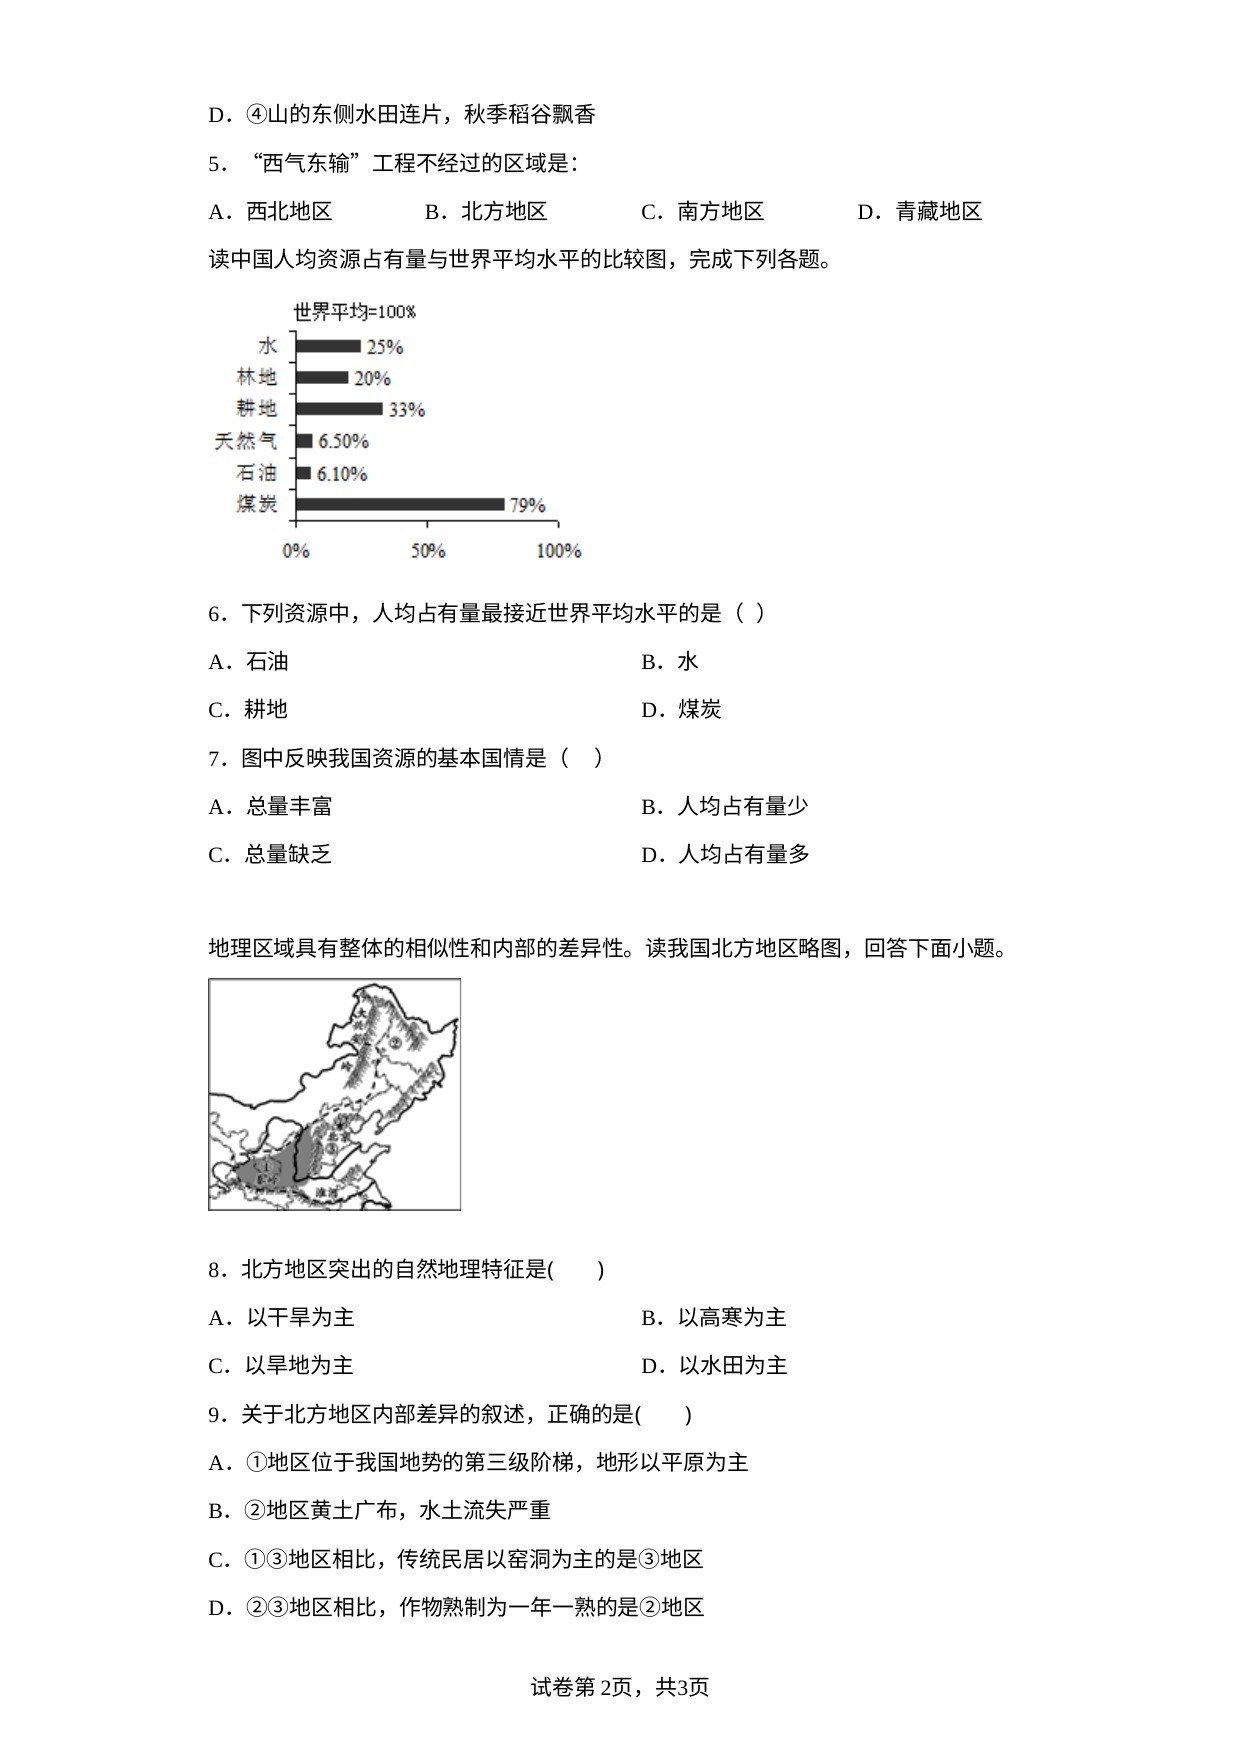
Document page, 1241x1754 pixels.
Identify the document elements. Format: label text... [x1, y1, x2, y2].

text C．耕地 D．煤炭 [208, 692, 1032, 724]
text 6．下列资源中，人均占有量最接近世界平均水平的是（ ） [208, 595, 1032, 628]
text D．②③地区相比，作物熟制为一年一熟的是②地区 [208, 1590, 1032, 1622]
text C．以旱地为主 D．以水田为主 [208, 1348, 1032, 1381]
text 9．关于北方地区内部差异的叙述，正确的是( ) [208, 1396, 1032, 1429]
text 5．“西气东输”工程不经过的区域是： [208, 145, 1032, 178]
text C．①③地区相比，传统民居以窑洞为主的是③地区 [208, 1541, 1032, 1574]
text A．以干旱为主 B．以高寒为主 [208, 1300, 1032, 1332]
text C．总量缺乏 D．人均占有量多 [208, 837, 1032, 869]
text A．石油 B．水 [208, 644, 1032, 676]
text A．总量丰富 B．人均占有量少 [208, 789, 1032, 821]
picture [208, 978, 462, 1211]
text 读中国人均资源占有量与世界平均水平的比较图，完成下列各题。 [208, 242, 1032, 274]
text B．②地区黄土广布，水土流失严重 [208, 1493, 1032, 1526]
text D．④山的东侧水田连片，秋季稻谷飘香 [208, 97, 1032, 129]
text A．①地区位于我国地势的第三级阶梯，地形以平原为主 [208, 1445, 1032, 1477]
picture [208, 290, 605, 572]
text A．西北地区 B．北方地区 C．南方地区 D．青藏地区 [208, 194, 1032, 226]
text 7．图中反映我国资源的基本国情是（ ） [208, 740, 1032, 773]
text 地理区域具有整体的相似性和内部的差异性。读我国北方地区略图，回答下面小题。 [208, 931, 1032, 963]
text 8．北方地区突出的自然地理特征是( ) [208, 1251, 1032, 1284]
